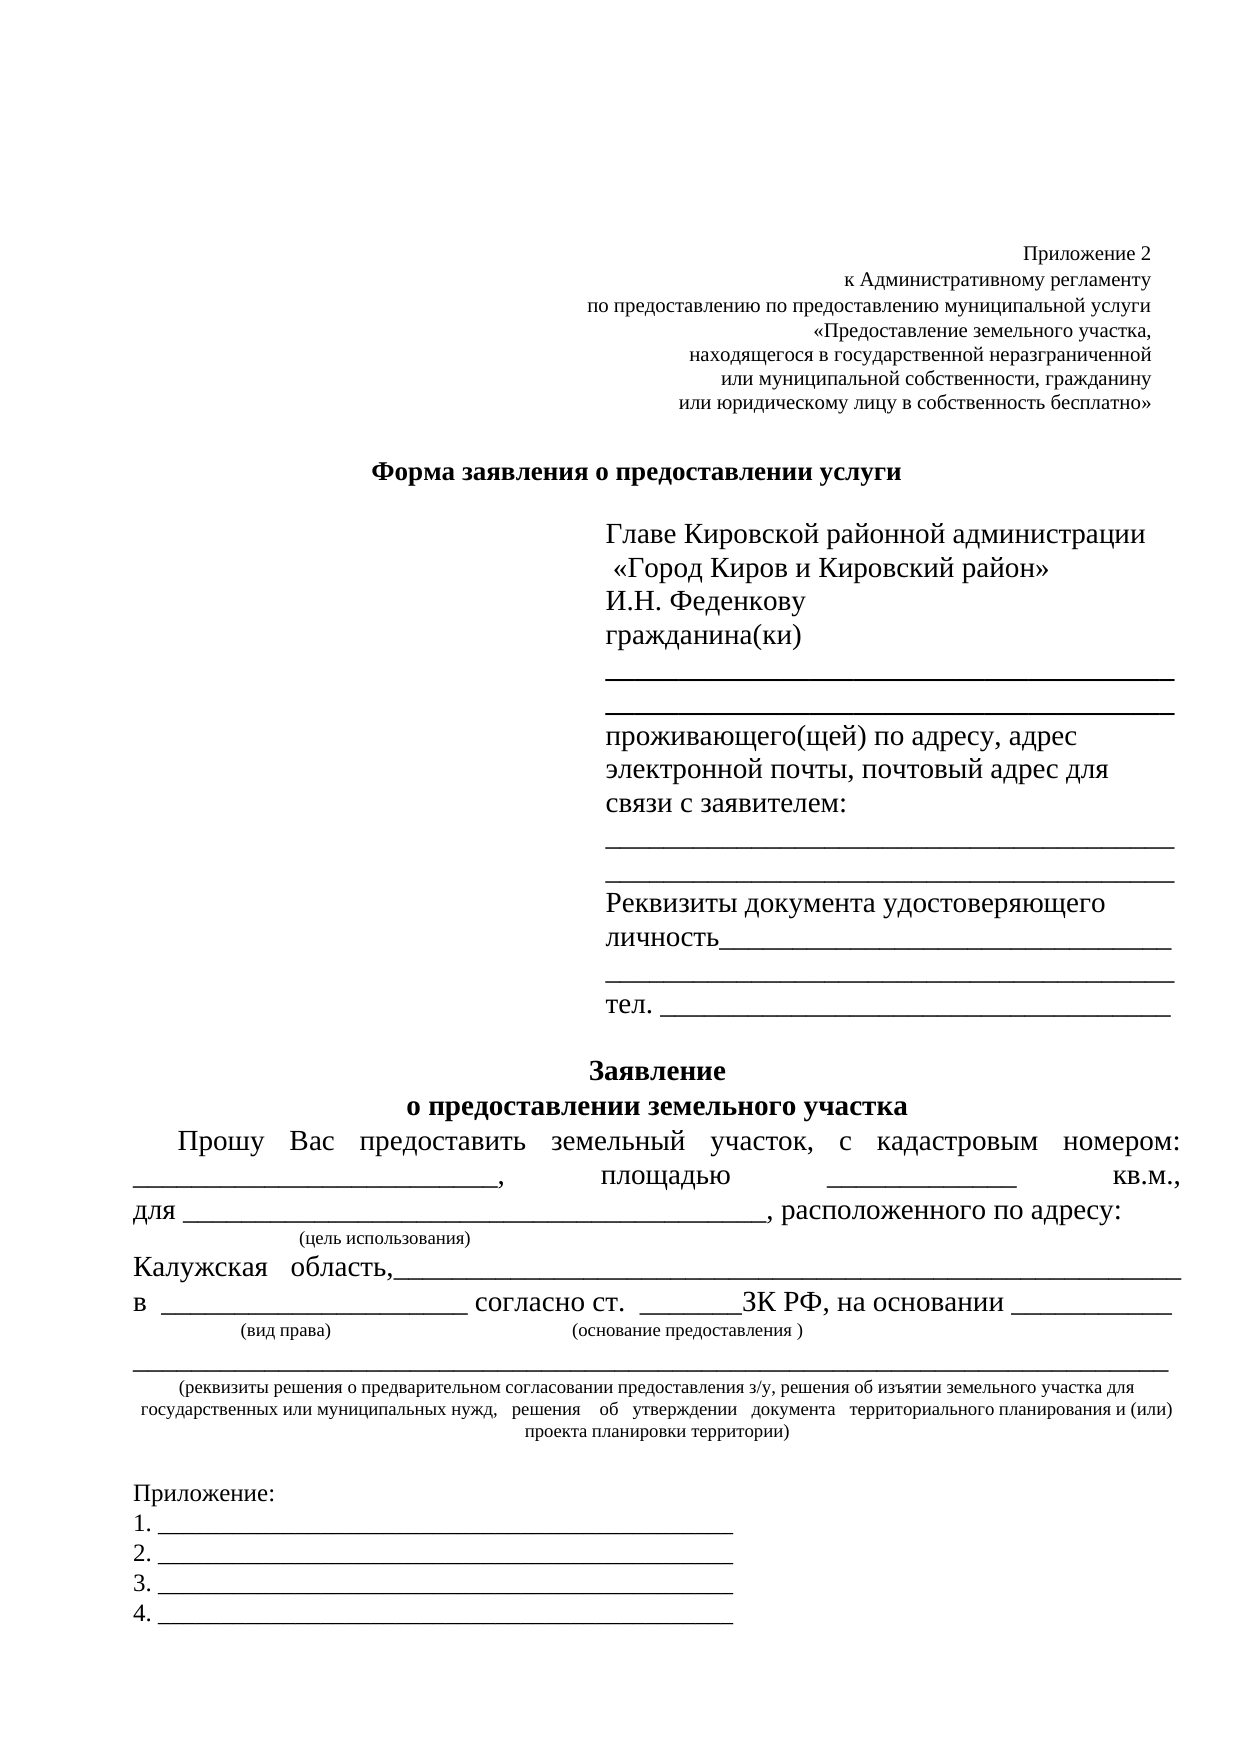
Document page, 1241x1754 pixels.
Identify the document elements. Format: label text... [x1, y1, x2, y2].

text «Город Киров и Кировский район» [605, 550, 1181, 583]
text Калужская область,______________________________________________________ в _____________________ согласно ст. _______ЗК РФ, на основании ___________ [133, 1249, 1181, 1317]
text находящегося в государственной неразграниченной [133, 342, 1152, 366]
text по предоставлению по предоставлению муниципальной услуги [133, 292, 1151, 317]
text 1. ______________________________________________ [133, 1508, 1181, 1537]
text (цель использования) [133, 1227, 1181, 1248]
text или муниципальной собственности, гражданину [133, 366, 1152, 390]
text (реквизиты решения о предварительном согласовании предоставления з/у, решения об изъятии земельного участка для государственных или муниципальных нужд, решения об утверждении документа территориального планирования и (или) проекта планировки территории) [133, 1376, 1181, 1442]
text Форма заявления о предоставлении услуги [133, 455, 1141, 486]
text гражданина(ки) ______________________________________________________________________________проживающего(щей) по адресу, адрес электронной почты, почтовый адрес для связи с заявителем: [605, 617, 1181, 818]
text ______________________________________________________________________________ [605, 818, 1181, 885]
text Прошу Вас предоставить земельный участок, с кадастровым номером: _________________________, площадью _____________ кв.м., для ________________________________________, расположенного по адресу: [133, 1123, 1181, 1225]
text Приложение 2 [133, 241, 1151, 265]
text к Административному регламенту [133, 267, 1151, 291]
text «Предоставление земельного участка, [133, 318, 1152, 342]
text о предоставлении земельного участка [133, 1088, 1181, 1121]
text 3. ______________________________________________ [133, 1568, 1181, 1597]
text тел. ___________________________________ [605, 986, 1181, 1019]
text _______________________________________________________________________ [133, 1341, 1181, 1375]
text Приложение: [133, 1478, 1181, 1507]
text Реквизиты документа удостоверяющего личность______________________________________________________________________ [605, 885, 1181, 986]
text 2. ______________________________________________ [133, 1538, 1181, 1567]
text И.Н. Феденкову [605, 583, 1181, 617]
text (вид права) (основание предоставления ) [133, 1319, 1181, 1340]
text Главе Кировской районной администрации [605, 516, 1181, 550]
text или юридическому лицу в собственность бесплатно» [133, 390, 1152, 414]
text 4. ______________________________________________ [133, 1598, 1181, 1627]
text Заявление [133, 1053, 1181, 1087]
